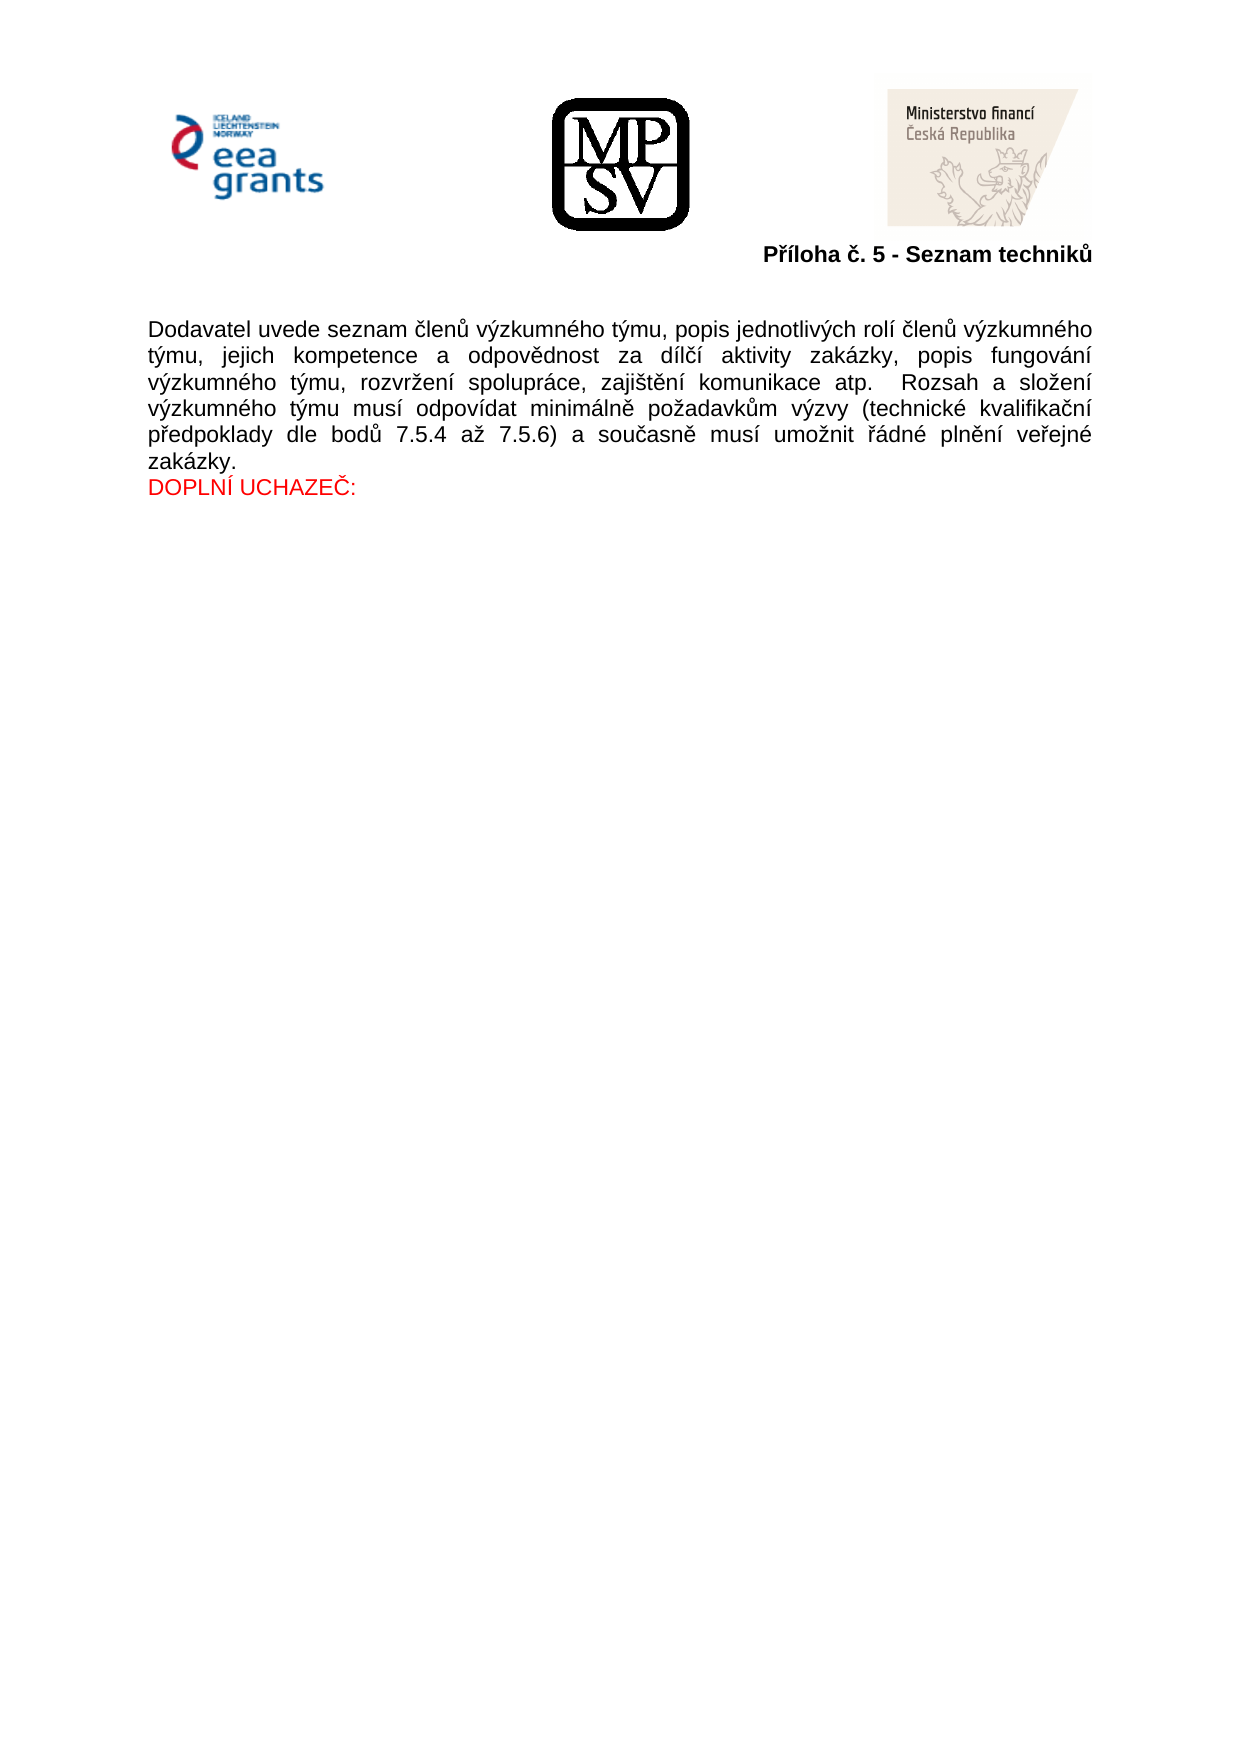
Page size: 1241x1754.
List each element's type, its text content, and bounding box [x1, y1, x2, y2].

text Dodavatel uvede seznam členů výzkumného týmu, popis jednotlivých rolí členů výzkumného týmu, jejich kompetence a odpovědnost za dílčí aktivity zakázky, popis fungování výzkumného týmu, rozvržení spolupráce, zajištění komunikace atp. Rozsah a složení výzkumného týmu musí odpovídat minimálně požadavkům výzvy (technické kvalifikační předpoklady dle bodů 7.5.4 až 7.5.6) a současně musí umožnit řádné plnění veřejné zakázky. [148, 316, 1093, 474]
text Příloha č. 5 - Seznam techniků [148, 241, 1093, 267]
text DOPLNÍ UCHAZEČ: [148, 474, 1093, 500]
picture [147, 73, 348, 241]
picture [538, 89, 702, 241]
picture [873, 73, 1093, 241]
